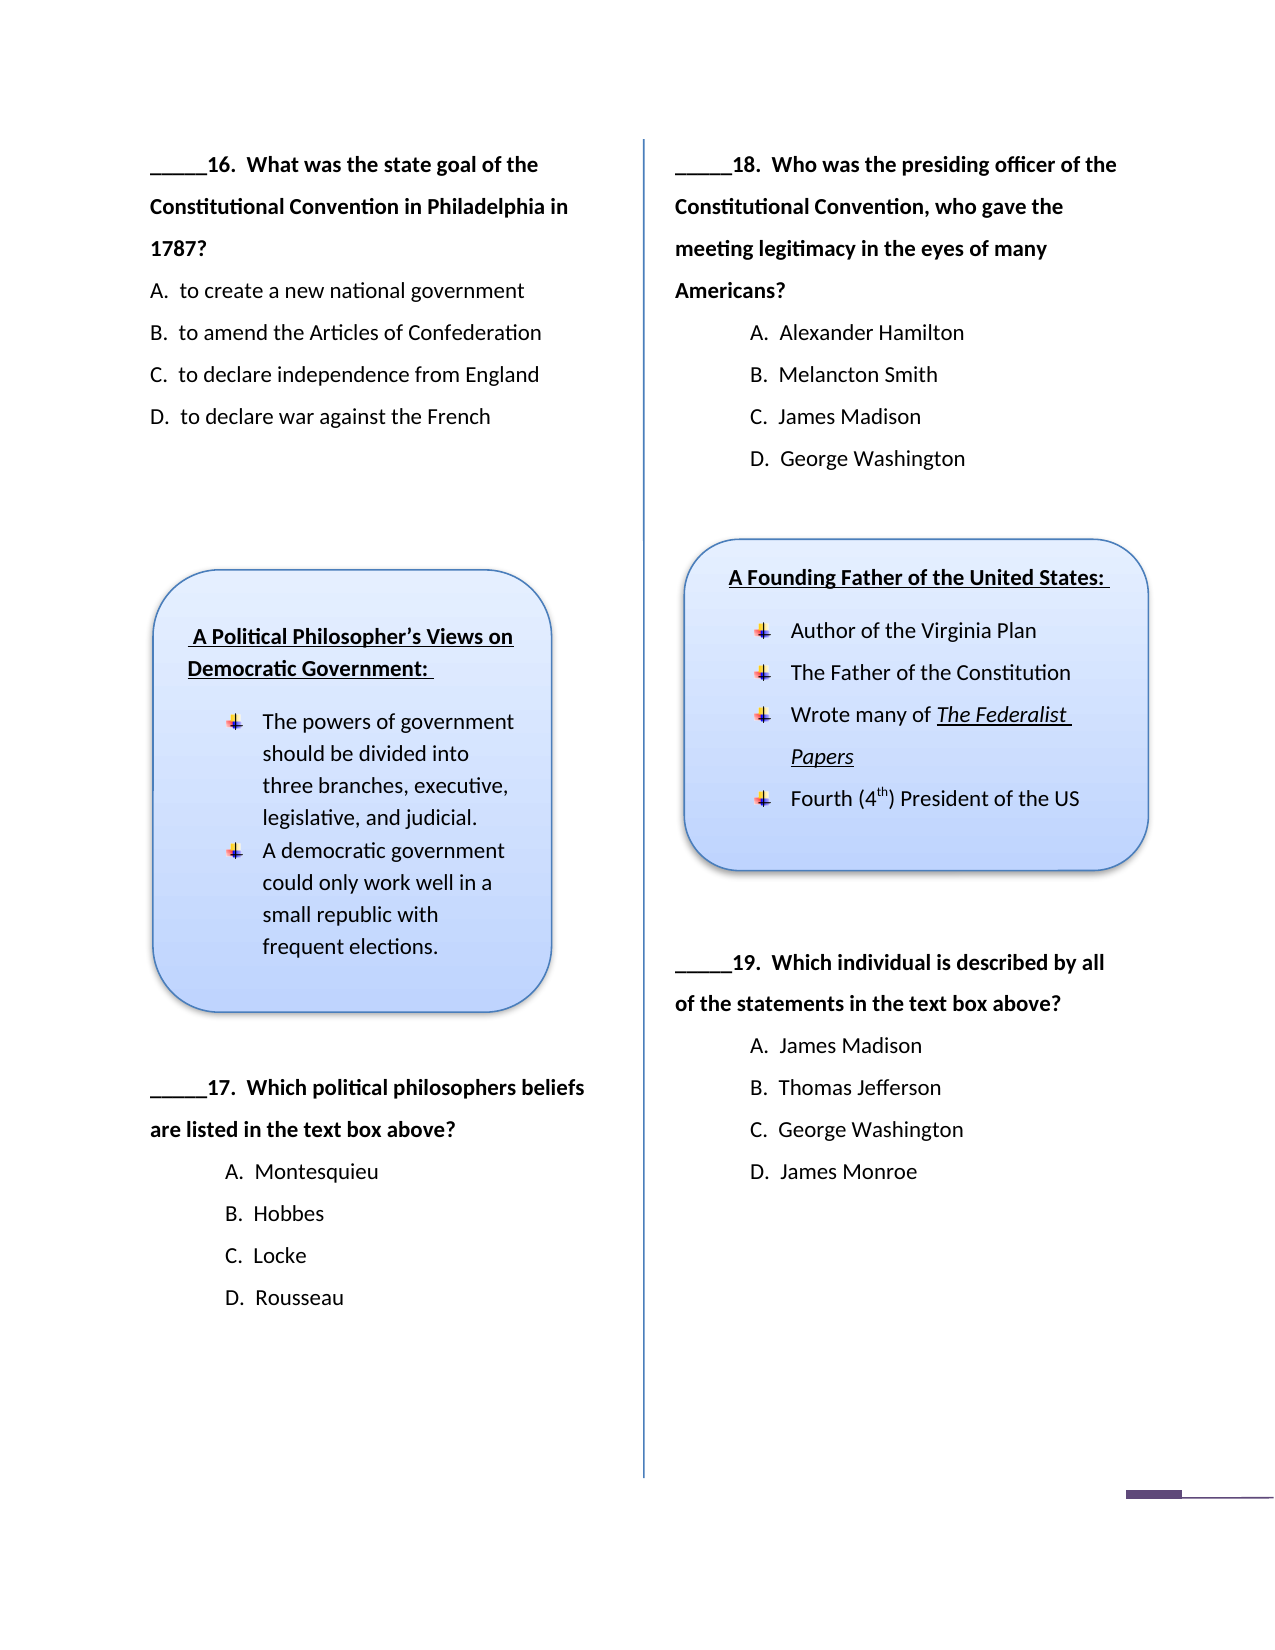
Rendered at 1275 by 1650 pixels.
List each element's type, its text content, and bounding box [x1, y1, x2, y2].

text _____17. Which political philosophers beliefs are listed in the text box above? [150, 1073, 600, 1143]
picture [226, 841, 243, 859]
text _____19. Which individual is described by all of the statements in the text box above? [675, 948, 1125, 1018]
text _____16. What was the state goal of the Constitutional Convention in Philadelphia in 1787? [150, 150, 600, 262]
text D. James Monroe [675, 1157, 1125, 1186]
text D. Rousseau [150, 1283, 600, 1311]
picture [754, 663, 771, 681]
text C. Locke [150, 1241, 600, 1269]
picture [754, 789, 771, 807]
text C. to declare independence from England [150, 360, 600, 388]
text B. Hobbes [150, 1199, 600, 1227]
text C. James Madison [675, 402, 1125, 430]
text _____18. Who was the presiding officer of the Constitutional Convention, who gave the meeting legitimacy in the eyes of many Americans? [675, 150, 1125, 304]
text B. Thomas Jefferson [675, 1073, 1125, 1102]
text B. to amend the Articles of Confederation [150, 318, 600, 346]
text D. to declare war against the French [150, 402, 600, 430]
text B. Melancton Smith [675, 360, 1125, 388]
picture [226, 712, 243, 730]
picture [754, 621, 771, 639]
text A. James Madison [675, 1032, 1125, 1059]
text A. Alexander Hamilton [675, 318, 1125, 346]
text C. George Washington [675, 1116, 1125, 1143]
text A. to create a new national government [150, 276, 600, 304]
picture [754, 705, 771, 723]
text D. George Washington [675, 444, 1125, 472]
text A. Montesquieu [150, 1157, 600, 1186]
